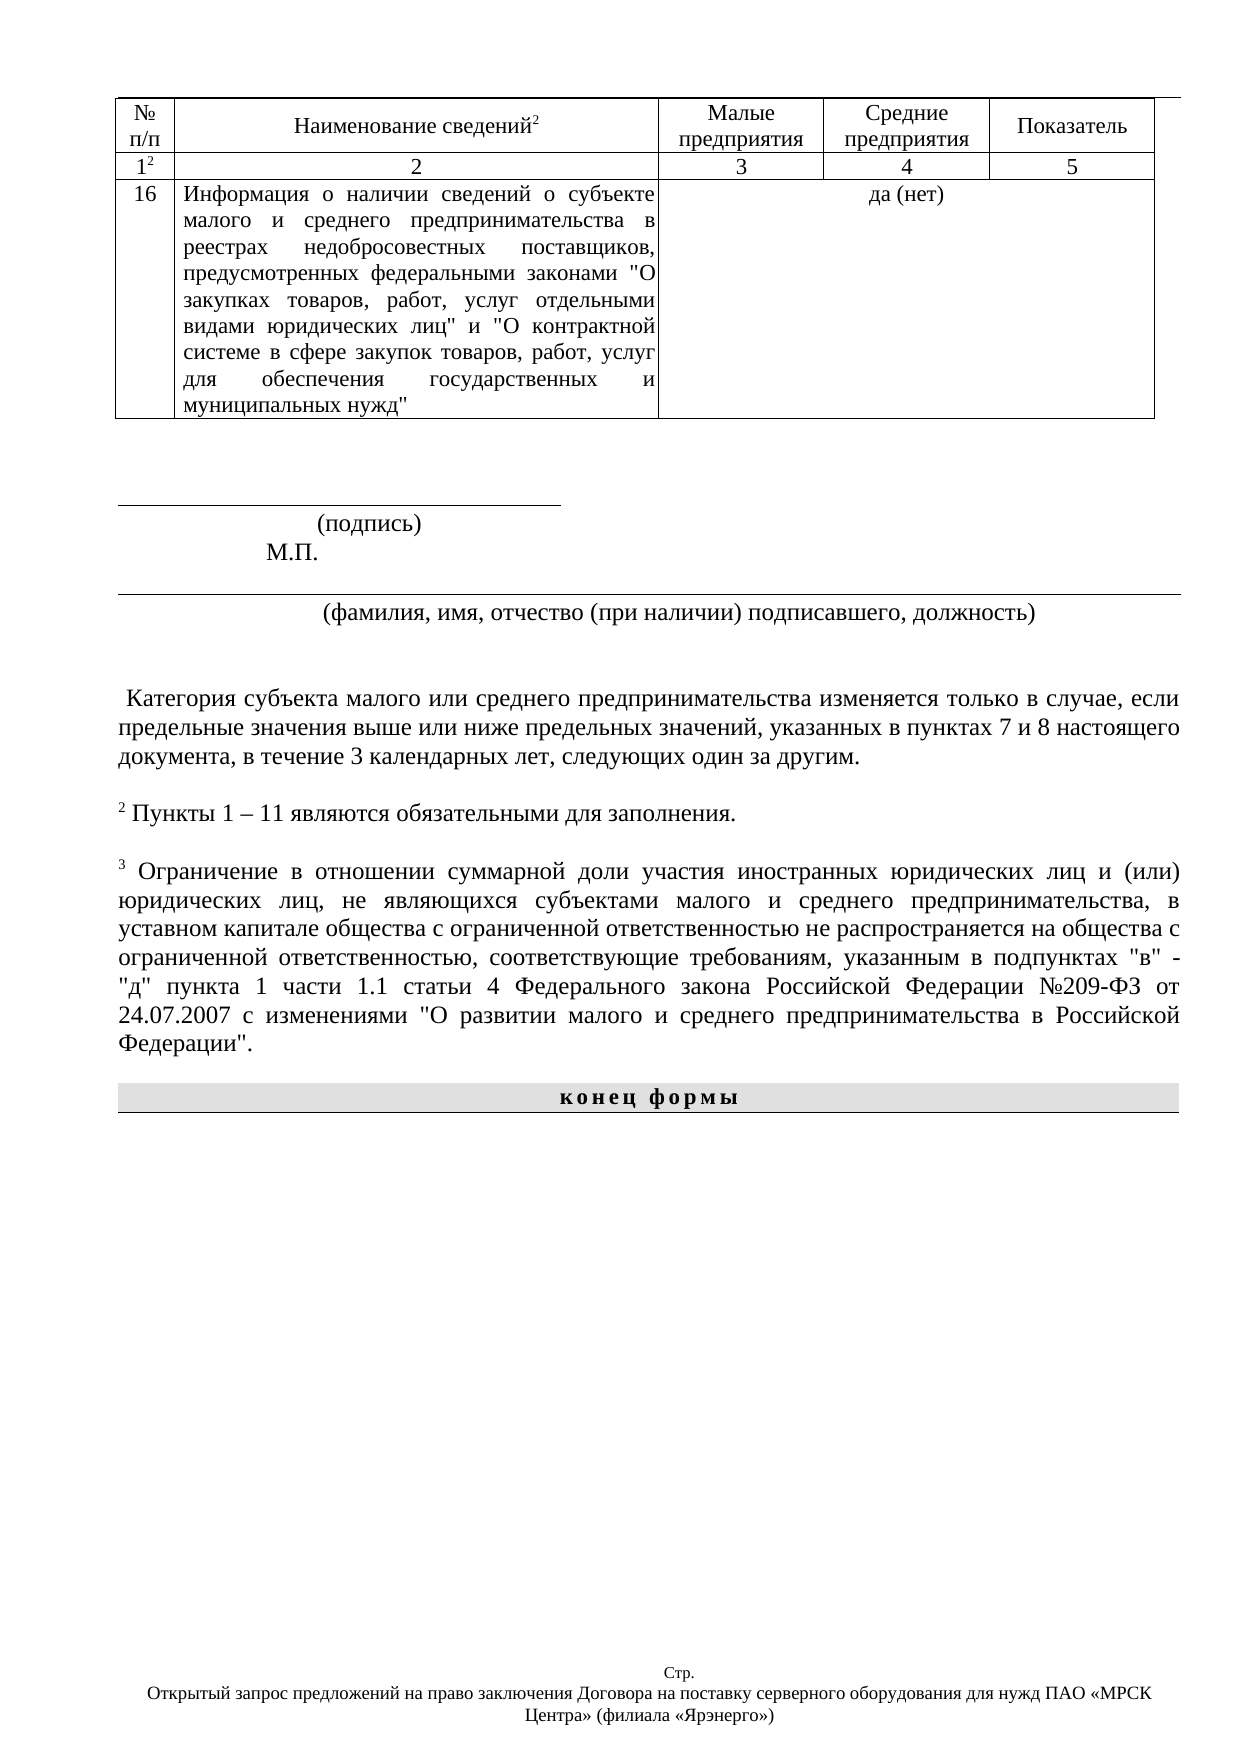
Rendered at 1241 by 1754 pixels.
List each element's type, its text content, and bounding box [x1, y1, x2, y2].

text М.П. [207, 537, 1181, 565]
table_cell 12 [116, 153, 174, 179]
text (фамилия, имя, отчество (при наличии) подписавшего, должность) [118, 595, 1181, 626]
text Категория субъекта малого или среднего предпринимательства изменяется только в случае, если предельные значения выше или ниже предельных значений, указанных в пунктах 7 и 8 настоящего документа, в течение 3 календарных лет, следующих один за другим. [118, 683, 1181, 770]
table_cell 4 [824, 153, 989, 179]
text 2 Пункты 1 – 11 являются обязательными для заполнения. [118, 798, 1181, 827]
table_cell 16 [116, 180, 174, 417]
table_cell 2 [175, 153, 658, 179]
text конец формы [118, 1083, 1179, 1112]
table_header Малые предприятия [659, 99, 823, 152]
table_cell Информация о наличии сведений о субъекте малого и среднего предпринимательства в реестрах недобросовестных поставщиков, предусмотренных федеральными законами "О закупках товаров, работ, услуг отдельными видами юридических лиц" и "О контрактной системе в сфере закупок товаров, работ, услуг для обеспечения государственных и муниципальных нужд" [175, 180, 658, 417]
text 3 Ограничение в отношении суммарной доли участия иностранных юридических лиц и (или) юридических лиц, не являющихся субъектами малого и среднего предпринимательства, в уставном капитале общества с ограниченной ответственностью не распространяется на общества с ограниченной ответственностью, соответствующие требованиям, указанным в подпунктах "в" - "д" пункта 1 части 1.1 статьи 4 Федерального закона Российской Федерации №209-ФЗ от 24.07.2007 с изменениями "О развитии малого и среднего предпринимательства в Российской Федерации". [118, 856, 1181, 1057]
table_header Средние предприятия [824, 99, 989, 152]
table_cell 3 [659, 153, 823, 179]
table_cell да (нет) [659, 180, 1154, 417]
table_cell 5 [990, 153, 1154, 179]
text (подпись) [118, 506, 561, 537]
table_header Наименование сведений2 [175, 99, 658, 152]
table_header Показатель [990, 99, 1154, 152]
table_header № п/п [116, 99, 174, 152]
